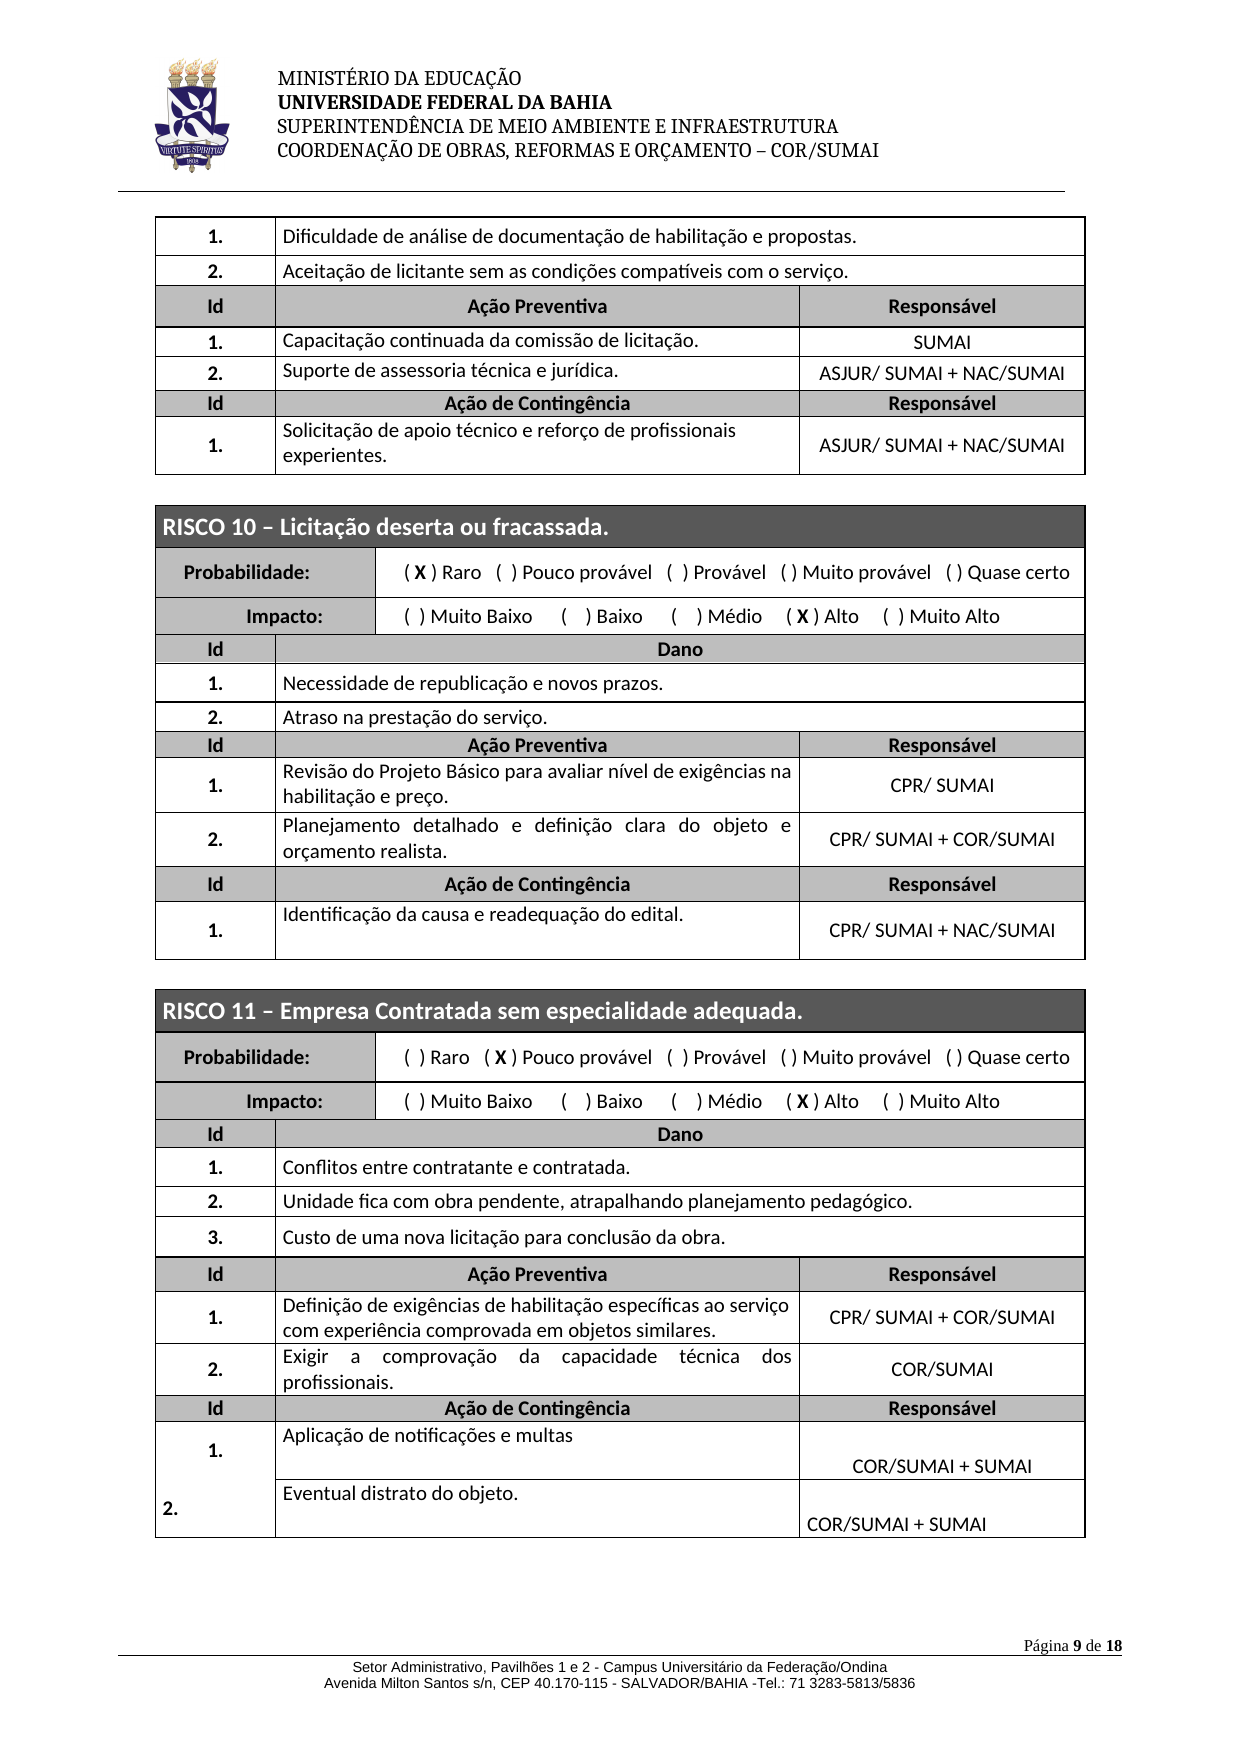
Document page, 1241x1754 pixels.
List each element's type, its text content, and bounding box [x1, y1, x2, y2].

table_cell 2. [156, 1344, 275, 1394]
table_cell ( ) Muito Baixo ( ) Baixo ( ) Médio ( X ) Alto ( ) Muito Alto [376, 1083, 1084, 1119]
table_cell 2. [156, 703, 275, 731]
table_cell Id [156, 867, 275, 901]
table_cell 2. [156, 1479, 275, 1537]
table_cell Dificuldade de análise de documentação de habilitação e propostas. [276, 218, 1084, 255]
table_cell Ação de Contingência [276, 1396, 799, 1421]
table_cell Dano [276, 635, 1084, 662]
picture [154, 57, 230, 173]
table_cell ( ) Raro ( X ) Pouco provável ( ) Provável ( ) Muito provável ( ) Quase certo [376, 1033, 1084, 1081]
table_cell ASJUR/ SUMAI + NAC/SUMAI [800, 417, 1084, 474]
table_cell Id [156, 391, 275, 416]
table_cell Ação Preventiva [276, 1258, 799, 1291]
table_cell 2. [156, 1187, 275, 1216]
table_cell Atraso na prestação do serviço. [276, 703, 1084, 731]
table_cell ( ) Muito Baixo ( ) Baixo ( ) Médio ( X ) Alto ( ) Muito Alto [376, 598, 1084, 634]
table_cell 2. [156, 256, 275, 285]
table_cell Id [156, 1120, 275, 1147]
table_cell Responsável [800, 1258, 1084, 1291]
table_cell CPR/ SUMAI + NAC/SUMAI [800, 902, 1084, 958]
table_cell Necessidade de republicação e novos prazos. [276, 664, 1084, 701]
table_cell Ação de Contingência [276, 867, 799, 901]
table_cell Id [156, 286, 275, 326]
table_cell COR/SUMAI [800, 1344, 1084, 1394]
table_header RISCO 11 – Empresa Contratada sem especialidade adequada. [156, 990, 1084, 1031]
table_cell Id [156, 635, 275, 662]
table_cell COR/SUMAI + SUMAI [800, 1480, 1084, 1537]
table_cell Solicitação de apoio técnico e reforço de profissionais experientes. [276, 417, 799, 474]
table_cell COR/SUMAI + SUMAI [800, 1422, 1084, 1479]
table_cell Probabilidade: [156, 548, 375, 597]
table_cell 2. [156, 813, 275, 866]
table_cell Custo de uma nova licitação para conclusão da obra. [276, 1217, 1084, 1256]
table_cell Id [156, 1396, 275, 1421]
table_cell Capacitação continuada da comissão de licitação. [276, 328, 799, 356]
table_cell 1. [156, 218, 275, 255]
table_cell 1. [156, 758, 275, 812]
table_cell Dano [276, 1120, 1084, 1147]
table_cell Exigir a comprovação da capacidade técnica dos profissionais. [276, 1344, 799, 1394]
table_cell 1. [156, 328, 275, 356]
table_cell Ação Preventiva [276, 286, 799, 326]
table_cell Revisão do Projeto Básico para avaliar nível de exigências na habilitação e preço. [276, 758, 799, 812]
table_cell ASJUR/ SUMAI + NAC/SUMAI [800, 357, 1084, 389]
table_cell Responsável [800, 732, 1084, 757]
table_cell Responsável [800, 867, 1084, 901]
table_cell Id [156, 732, 275, 757]
table_cell Conflitos entre contratante e contratada. [276, 1148, 1084, 1186]
table_cell Impacto: [156, 598, 375, 634]
table_cell CPR/ SUMAI + COR/SUMAI [800, 813, 1084, 866]
table_cell ( X ) Raro ( ) Pouco provável ( ) Provável ( ) Muito provável ( ) Quase certo [376, 548, 1084, 597]
table_cell CPR/ SUMAI + COR/SUMAI [800, 1292, 1084, 1343]
table_cell SUMAI [800, 328, 1084, 356]
table_cell Aceitação de licitante sem as condições compatíveis com o serviço. [276, 256, 1084, 285]
table_cell Unidade fica com obra pendente, atrapalhando planejamento pedagógico. [276, 1187, 1084, 1216]
table_cell 3. [156, 1217, 275, 1256]
table_cell Ação de Contingência [276, 391, 799, 416]
table_cell Responsável [800, 1396, 1084, 1421]
table_cell CPR/ SUMAI [800, 758, 1084, 812]
table_cell Responsável [800, 391, 1084, 416]
table_cell Impacto: [156, 1083, 375, 1119]
table_cell 1. [156, 417, 275, 474]
table_cell 1. [156, 902, 275, 958]
table_cell Aplicação de notificações e multas [276, 1422, 799, 1479]
table_cell Ação Preventiva [276, 732, 799, 757]
table_cell 2. [156, 357, 275, 389]
table_cell Suporte de assessoria técnica e jurídica. [276, 357, 799, 389]
table_cell Definição de exigências de habilitação específicas ao serviço com experiência comprovada em objetos similares. [276, 1292, 799, 1343]
table_cell 1. [156, 1148, 275, 1186]
table_cell Responsável [800, 286, 1084, 326]
table_cell Eventual distrato do objeto. [276, 1480, 799, 1537]
table_cell Id [156, 1258, 275, 1291]
table_cell Identificação da causa e readequação do edital. [276, 902, 799, 958]
table_cell 1. [156, 1422, 275, 1479]
table_cell 1. [156, 664, 275, 701]
table_header RISCO 10 – Licitação deserta ou fracassada. [156, 506, 1084, 547]
table_cell 1. [156, 1292, 275, 1343]
table_cell Probabilidade: [156, 1033, 375, 1081]
table_cell Planejamento detalhado e definição clara do objeto e orçamento realista. [276, 813, 799, 866]
